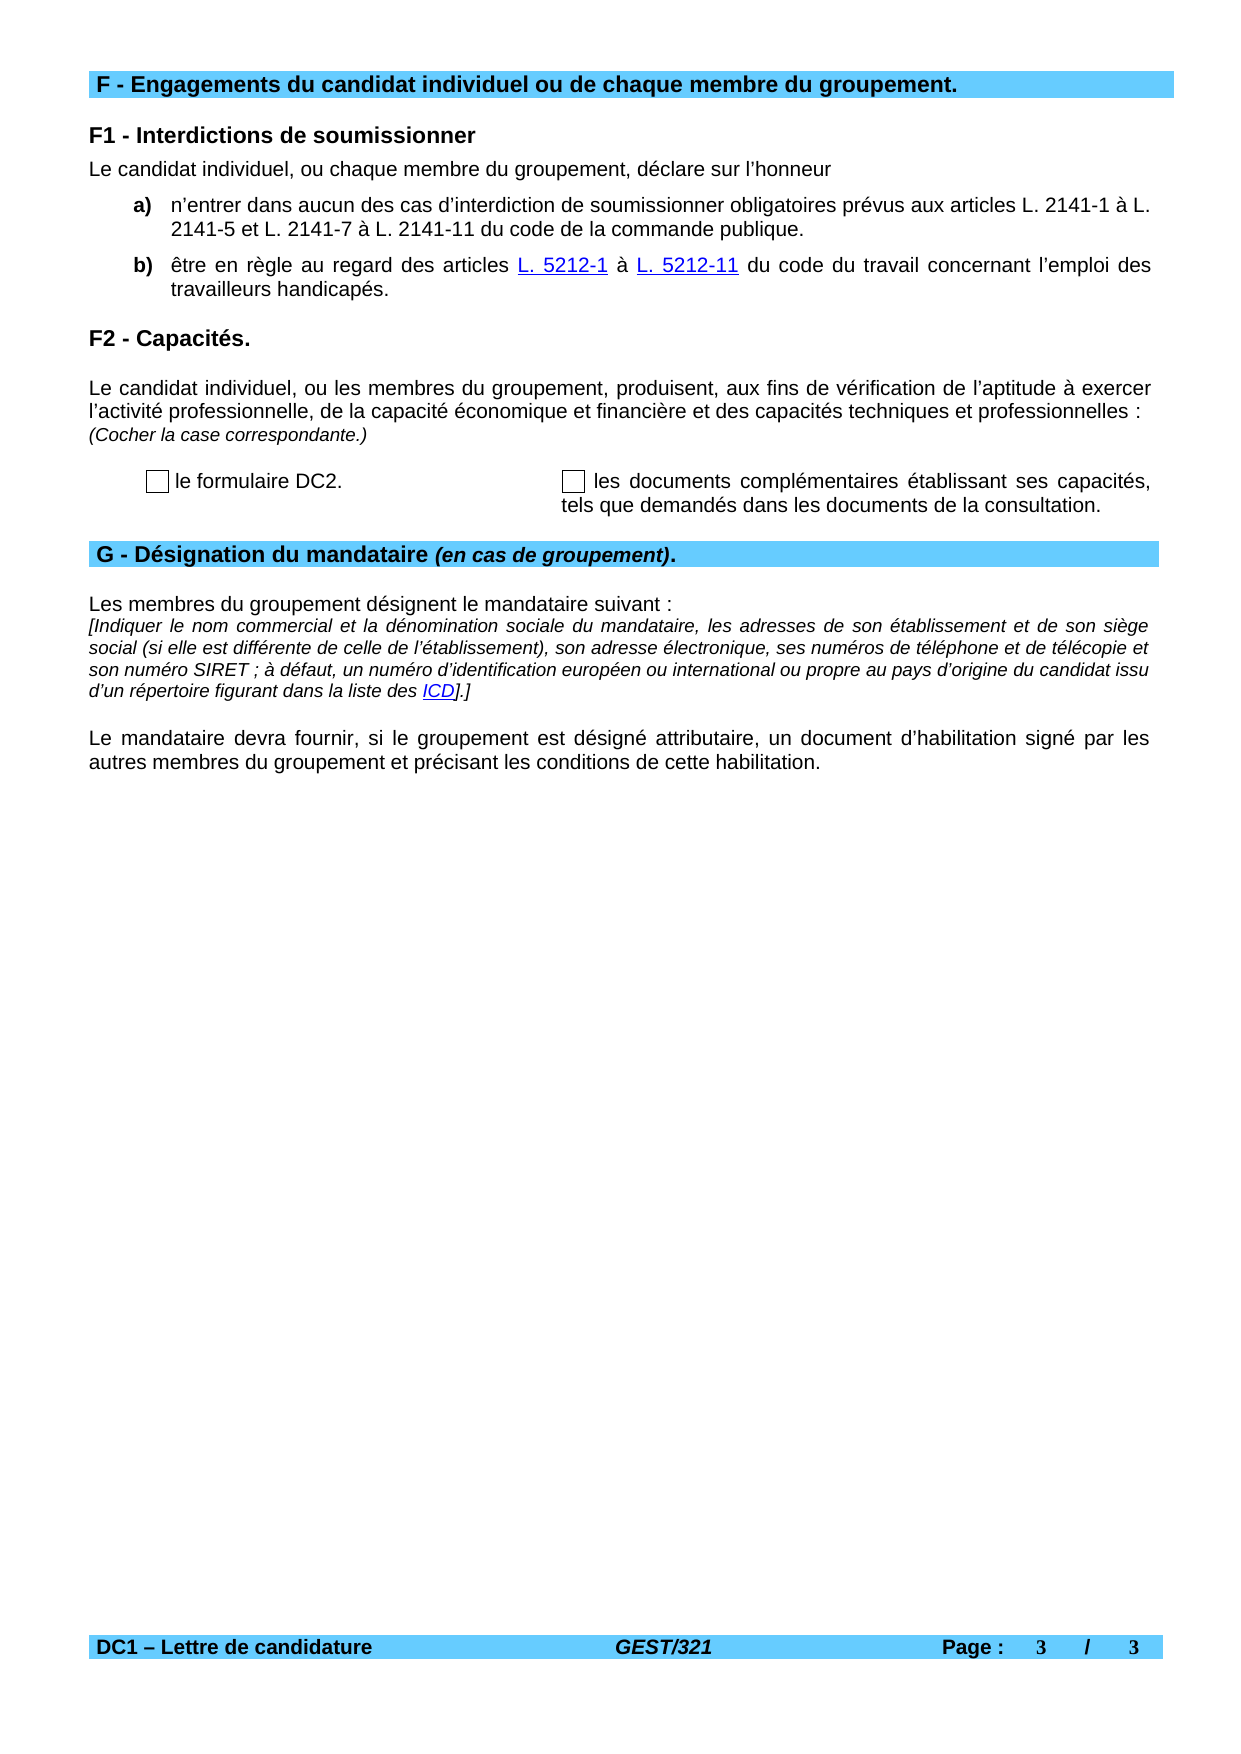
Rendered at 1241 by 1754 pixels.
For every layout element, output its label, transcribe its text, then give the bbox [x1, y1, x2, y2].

list n’entrer dans aucun des cas d’interdiction de soumissionner obligatoires prévus aux articles L. 2141-1 à L. 2141-5 et L. 2141-7 à L. 2141-11 du code de la commande publique. [133, 193, 1152, 241]
text le formulaire DC2. les documents complémentaires établissant ses capacités, tels que demandés dans les documents de la consultation. [146, 469, 1152, 517]
text Le mandataire devra fournir, si le groupement est désigné attributaire, un document d’habilitation signé par les autres membres du groupement et précisant les conditions de cette habilitation. [89, 726, 1152, 773]
text Le candidat individuel, ou les membres du groupement, produisent, aux fins de vérification de l’aptitude à exercer l’activité professionnelle, de la capacité économique et financière et des capacités techniques et professionnelles : [89, 375, 1152, 423]
text [Indiquer le nom commercial et la dénomination sociale du mandataire, les adresses de son établissement et de son siège social (si elle est différente de celle de l’établissement), son adresse électronique, ses numéros de téléphone et de télécopie et son numéro SIRET ; à défaut, un numéro d’identification européen ou international ou propre au pays d’origine du candidat issu d’un répertoire figurant dans la liste des ICD].] [89, 615, 1152, 702]
text Le candidat individuel, ou chaque membre du groupement, déclare sur l’honneur [89, 156, 1152, 180]
text F2 - Capacités. [89, 325, 1152, 351]
table_header G - Désignation du mandataire (en cas de groupement). [89, 541, 1159, 567]
list être en règle au regard des articles L. 5212-1 à L. 5212-11 du code du travail concernant l’emploi des travailleurs handicapés. [133, 253, 1152, 301]
text (Cocher la case correspondante.) [89, 423, 1152, 445]
text F1 - Interdictions de soumissionner [89, 122, 1152, 148]
text Les membres du groupement désignent le mandataire suivant : [89, 591, 1152, 615]
table_header F - Engagements du candidat individuel ou de chaque membre du groupement. [89, 71, 1174, 98]
